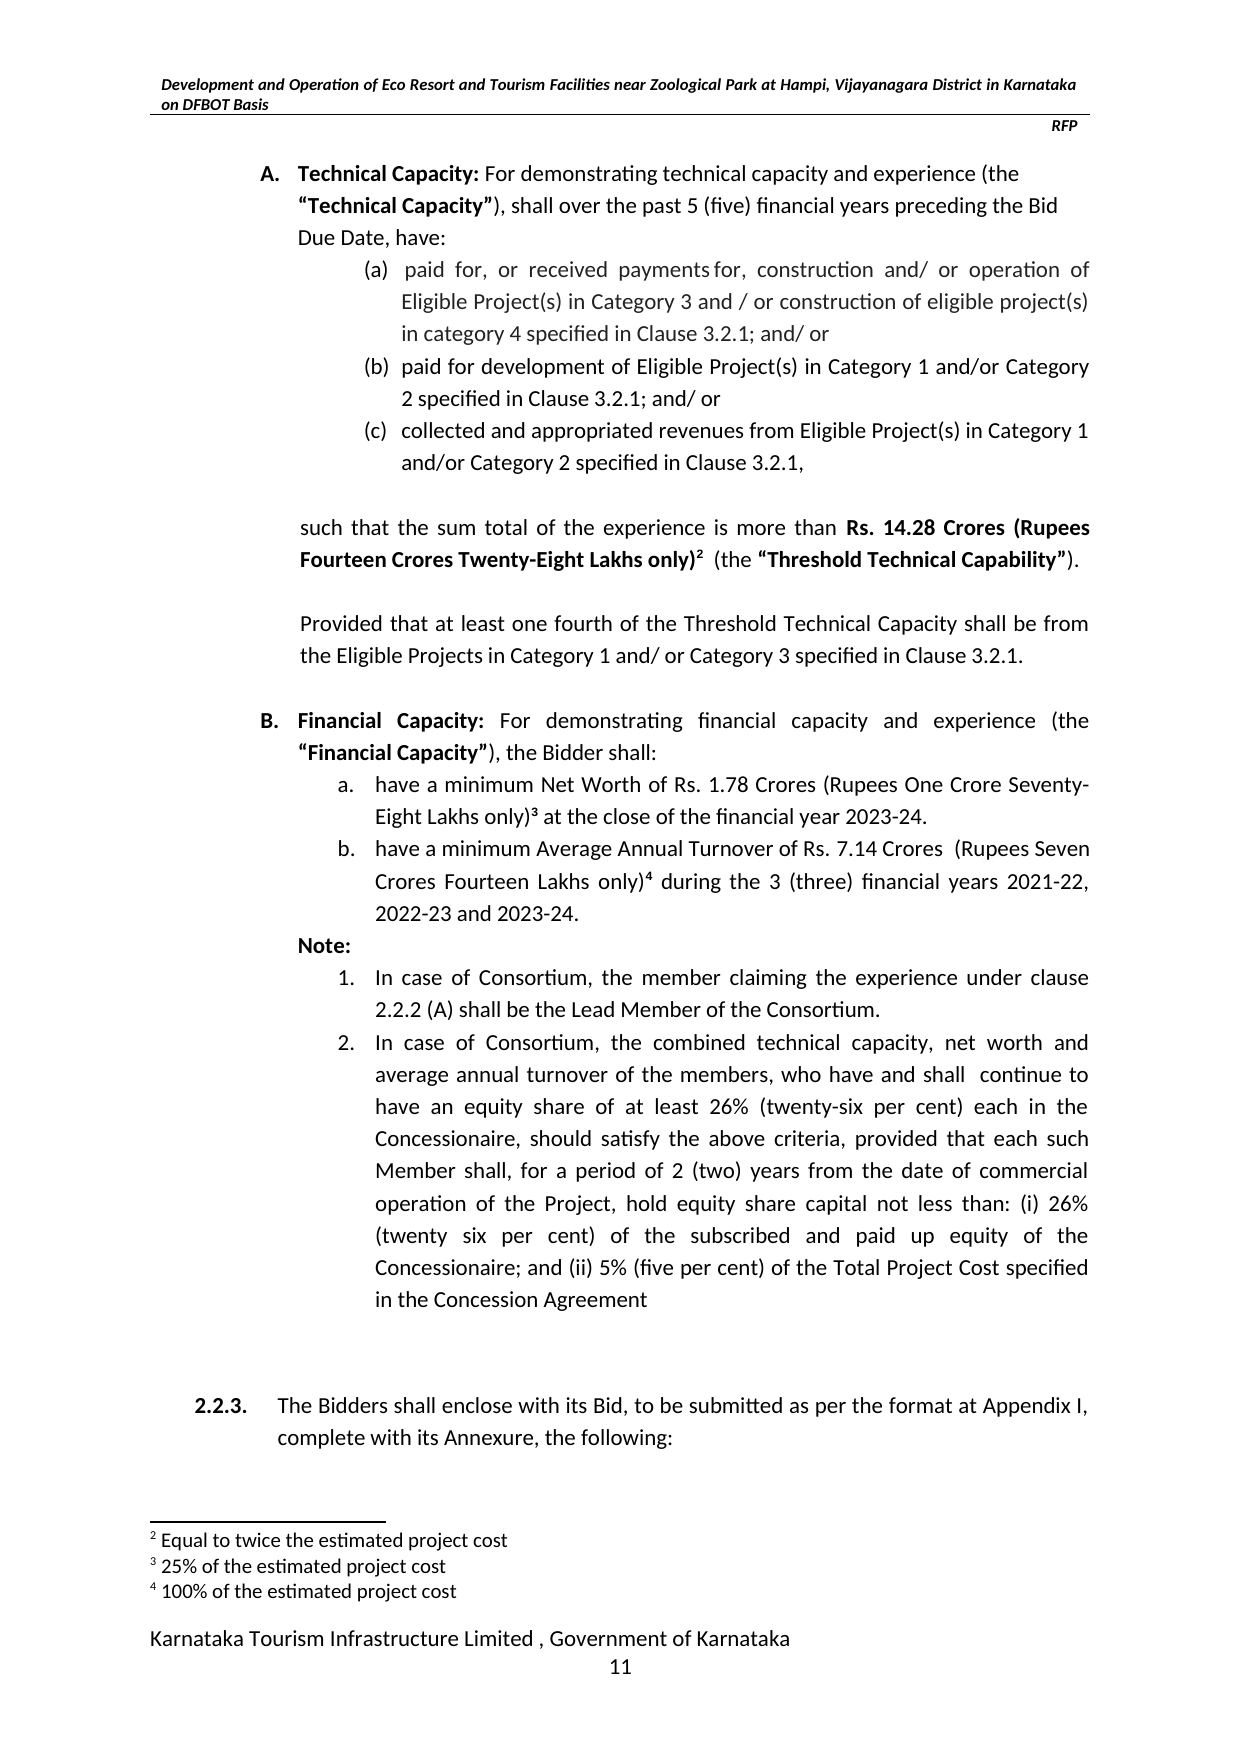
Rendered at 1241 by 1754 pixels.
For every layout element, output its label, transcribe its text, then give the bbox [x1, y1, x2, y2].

list paid for development of Eligible Project(s) in Category 1 and/or Category 2 specified in Clause 3.2.1; and/ or [363, 352, 1090, 412]
list The Bidders shall enclose with its Bid, to be submitted as per the format at Appendix I, complete with its Annexure, the following: [194, 1391, 1090, 1451]
list paid for, or received payments for, construction and/ or operation of Eligible Project(s) in Category 3 and / or construction of eligible project(s) in category 4 specified in Clause 3.2.1; and/ or [363, 255, 1090, 348]
list have a minimum Net Worth of Rs. 1.78 Crores (Rupees One Crore Seventy-Eight Lakhs only) at the close of the financial year 2023-24. [337, 770, 1090, 830]
list Provided that at least one fourth of the Threshold Technical Capacity shall be from the Eligible Projects in Category 1 and/ or Category 3 specified in Clause 3.2.1. [300, 609, 1090, 669]
list Technical Capacity: For demonstrating technical capacity and experience (the “Technical Capacity”), shall over the past 5 (five) financial years preceding the Bid Due Date, have: [260, 159, 1090, 251]
list such that the sum total of the experience is more than Rs. 14.28 Crores (Rupees Fourteen Crores Twenty-Eight Lakhs only) (the “Threshold Technical Capability”). [300, 513, 1090, 573]
list In case of Consortium, the combined technical capacity, net worth and average annual turnover of the members, who have and shall continue to have an equity share of at least 26% (twenty-six per cent) each in the Concessionaire, should satisfy the above criteria, provided that each such Member shall, for a period of 2 (two) years from the date of commercial operation of the Project, hold equity share capital not less than: (i) 26% (twenty six per cent) of the subscribed and paid up equity of the Concessionaire; and (ii) 5% (five per cent) of the Total Project Cost specified in the Concession Agreement [337, 1028, 1090, 1313]
list Financial Capacity: For demonstrating financial capacity and experience (the “Financial Capacity”), the Bidder shall: [260, 706, 1090, 766]
list have a minimum Average Annual Turnover of Rs. 7.14 Crores (Rupees Seven Crores Fourteen Lakhs only) during the 3 (three) financial years 2021-22, 2022-23 and 2023-24. [337, 834, 1090, 927]
list Note: [298, 931, 1090, 959]
list In case of Consortium, the member claiming the experience under clause 2.2.2 (A) shall be the Lead Member of the Consortium. [337, 963, 1090, 1023]
list collected and appropriated revenues from Eligible Project(s) in Category 1 and/or Category 2 specified in Clause 3.2.1, [363, 416, 1090, 476]
